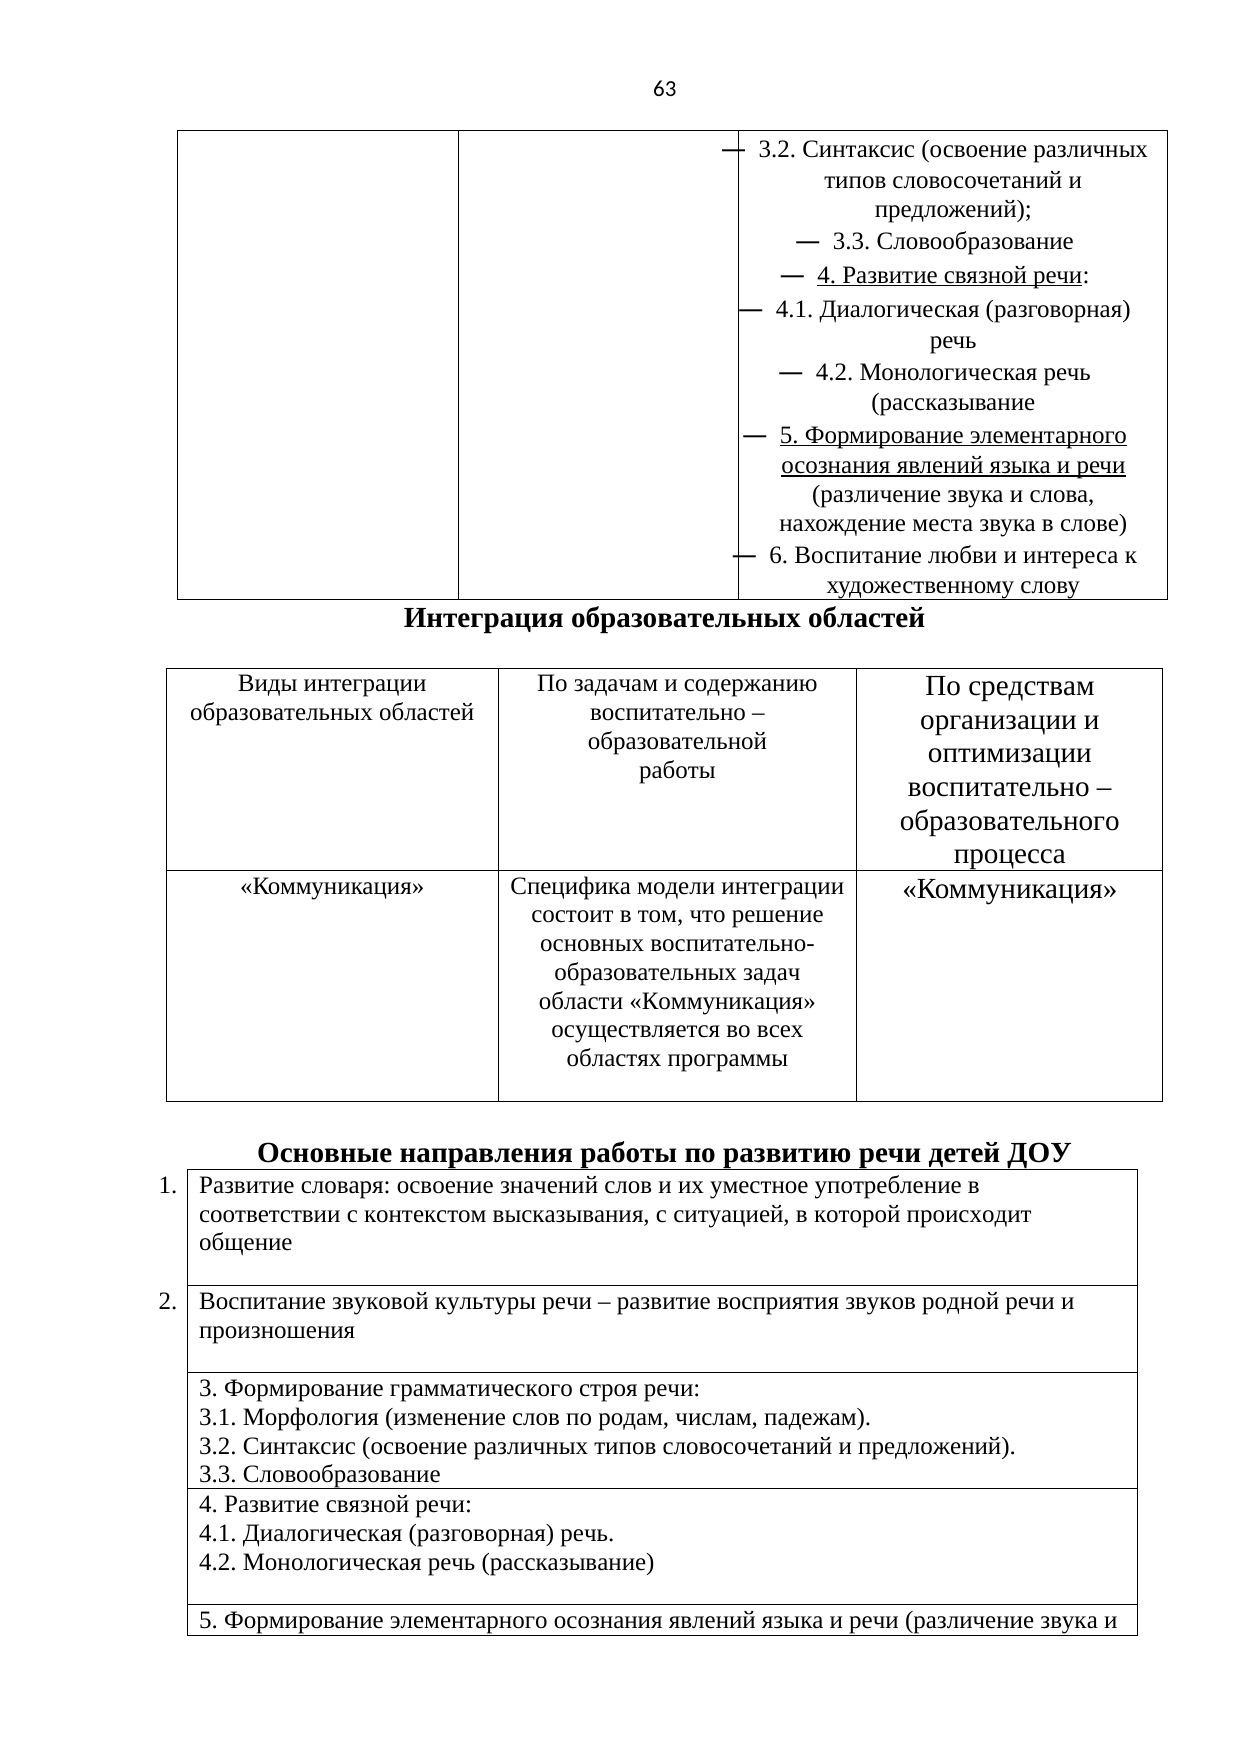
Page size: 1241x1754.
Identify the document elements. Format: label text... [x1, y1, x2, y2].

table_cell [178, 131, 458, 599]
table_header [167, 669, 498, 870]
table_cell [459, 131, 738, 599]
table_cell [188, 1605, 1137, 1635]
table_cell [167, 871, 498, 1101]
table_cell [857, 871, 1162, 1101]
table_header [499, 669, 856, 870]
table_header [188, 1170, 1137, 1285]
text Интеграция образовательных областей [177, 600, 1152, 634]
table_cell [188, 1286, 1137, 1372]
text Основные направления работы по развитию речи детей ДОУ [177, 1135, 1152, 1169]
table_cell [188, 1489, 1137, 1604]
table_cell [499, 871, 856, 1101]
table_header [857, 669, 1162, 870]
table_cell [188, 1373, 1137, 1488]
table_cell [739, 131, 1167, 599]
